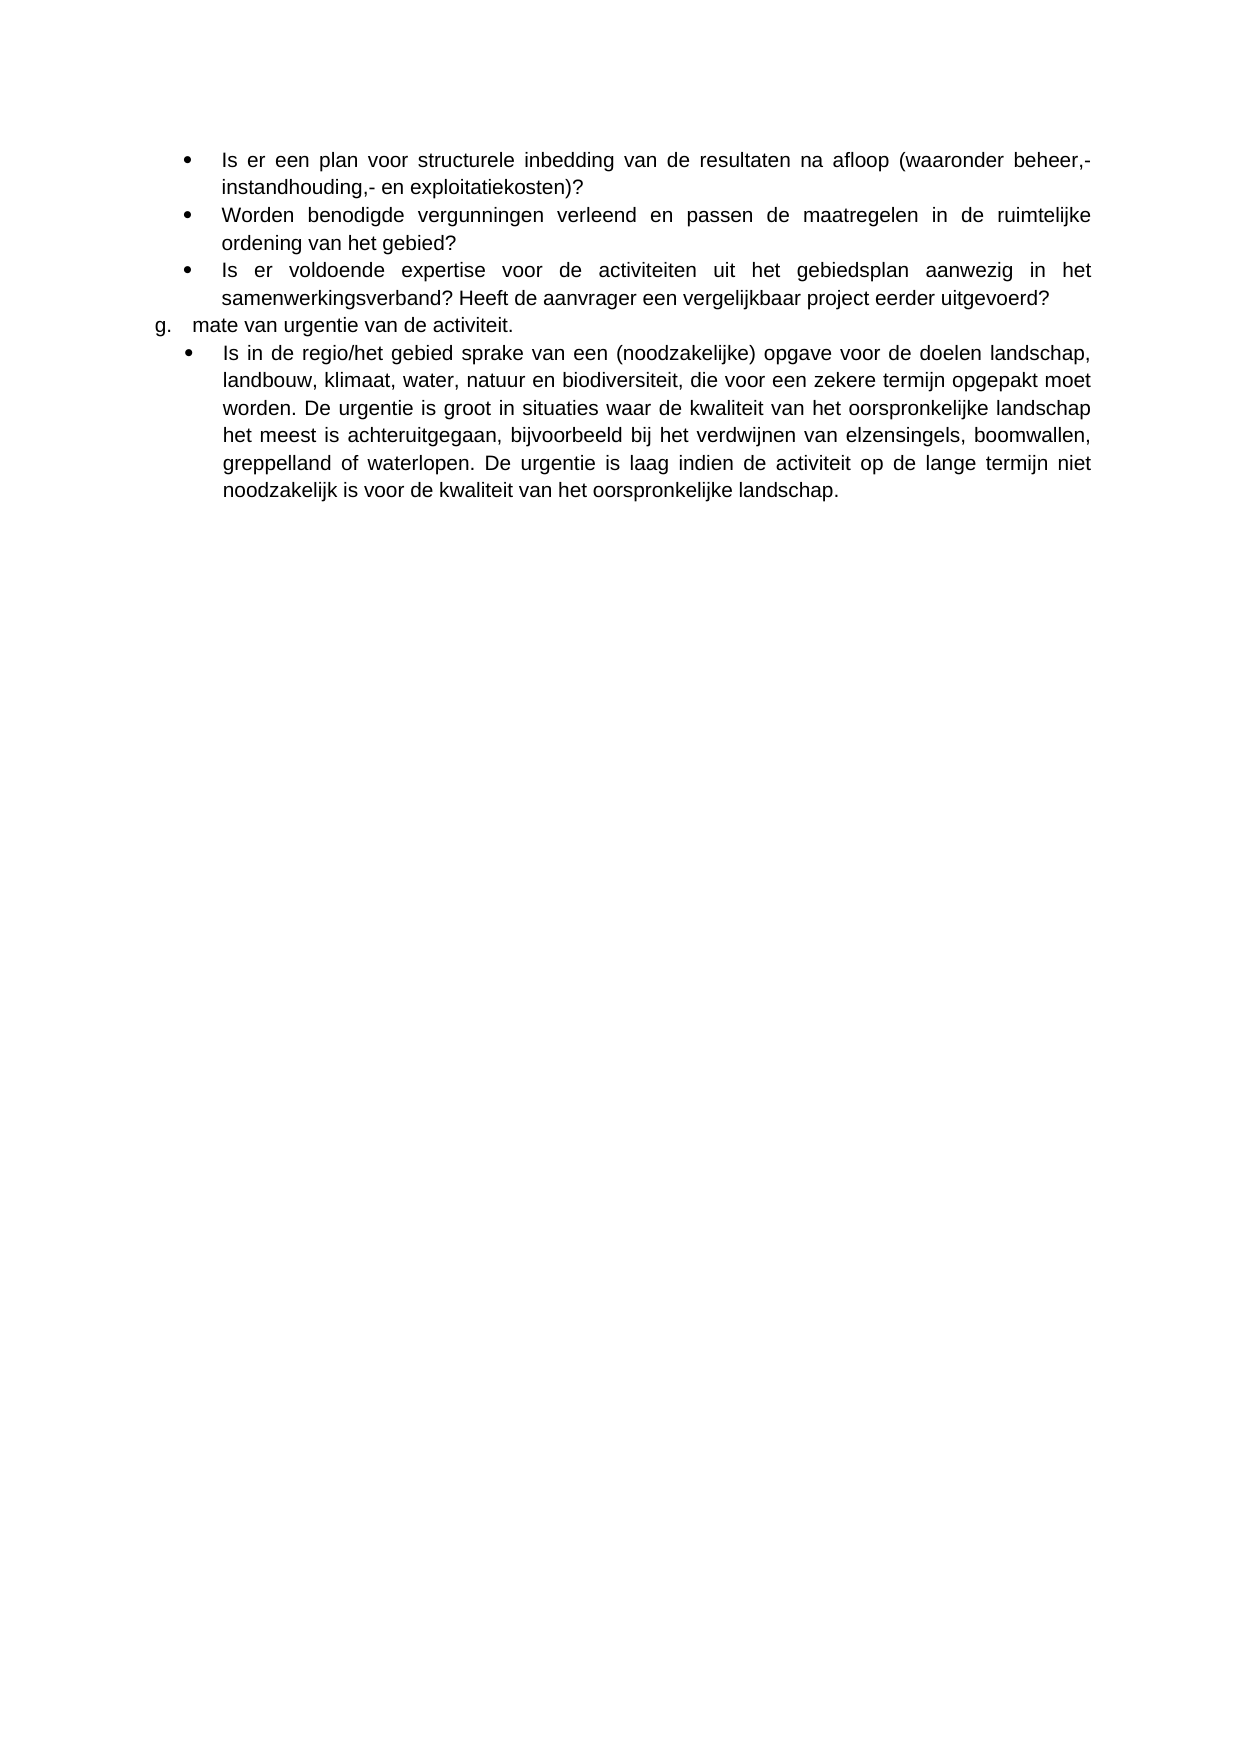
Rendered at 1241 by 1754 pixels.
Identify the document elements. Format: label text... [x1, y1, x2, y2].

list mate van urgentie van de activiteit. [154, 313, 1093, 337]
list Is er voldoende expertise voor de activiteiten uit het gebiedsplan aanwezig in het samenwerkingsverband? Heeft de aanvrager een vergelijkbaar project eerder uitgevoerd? [184, 258, 1093, 309]
list Is er een plan voor structurele inbedding van de resultaten na afloop (waaronder beheer,- instandhouding,- en exploitatiekosten)? [184, 148, 1093, 199]
list Worden benodigde vergunningen verleend en passen de maatregelen in de ruimtelijke ordening van het gebied? [184, 203, 1093, 254]
list Is in de regio/het gebied sprake van een (noodzakelijke) opgave voor de doelen landschap, landbouw, klimaat, water, natuur en biodiversiteit, die voor een zekere termijn opgepakt moet worden. De urgentie is groot in situaties waar de kwaliteit van het oorspronkelijke landschap het meest is achteruitgegaan, bijvoorbeeld bij het verdwijnen van elzensingels, boomwallen, greppelland of waterlopen. De urgentie is laag indien de activiteit op de lange termijn niet noodzakelijk is voor de kwaliteit van het oorspronkelijke landschap. [185, 340, 1093, 502]
